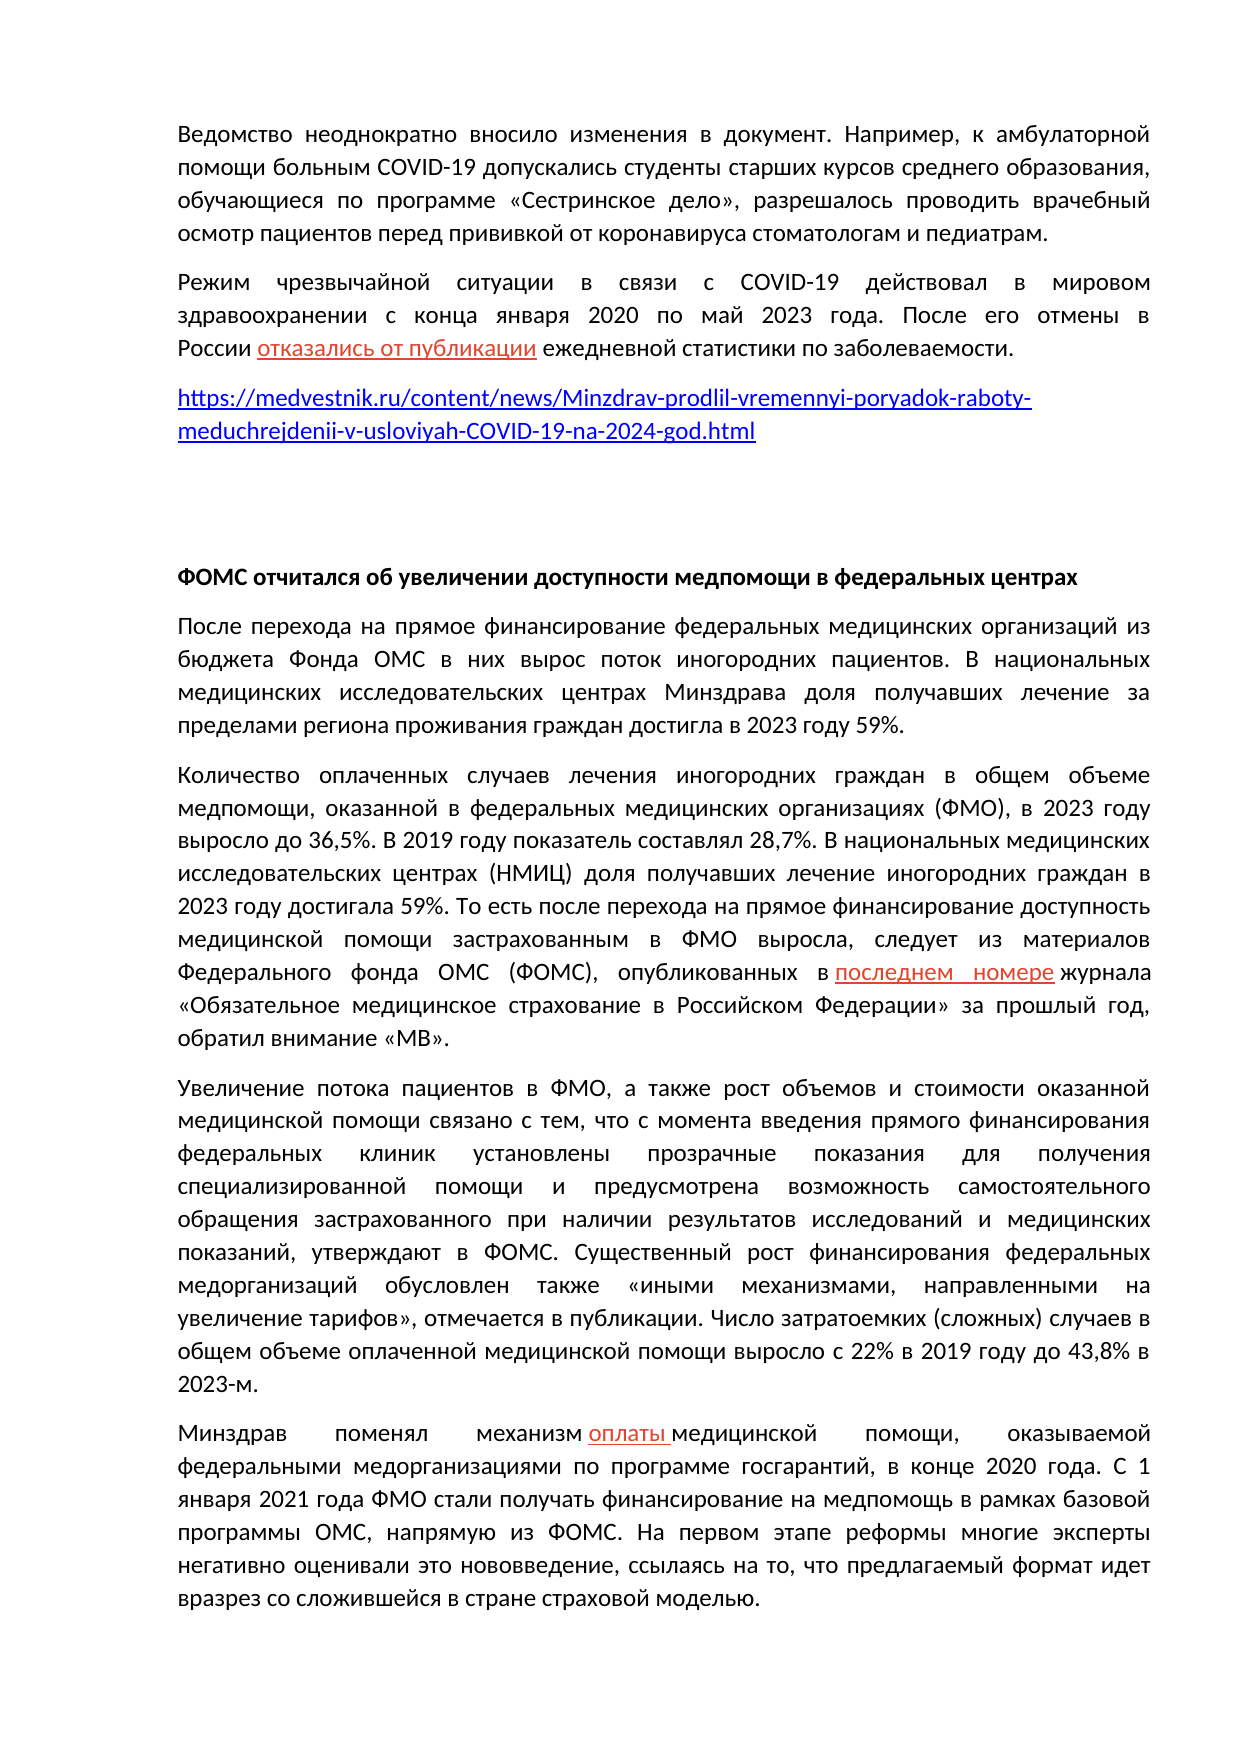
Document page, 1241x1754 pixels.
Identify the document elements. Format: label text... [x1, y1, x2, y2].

text ФОМС отчитался об увеличении доступности медпомощи в федеральных центрах [177, 561, 1152, 591]
text Минздрав поменял механизм оплаты медицинской помощи, оказываемой федеральными медорганизациями по программе госгарантий, в конце 2020 года. С 1 января 2021 года ФМО стали получать финансирование на медпомощь в рамках базовой программы ОМС, напрямую из ФОМС. На первом этапе реформы многие эксперты негативно оценивали это нововведение, ссылаясь на то, что предлагаемый формат идет вразрез со сложившейся в стране страховой моделью. [177, 1417, 1152, 1613]
text После перехода на прямое финансирование федеральных медицинских организаций из бюджета Фонда ОМС в них вырос поток иногородних пациентов. В национальных медицинских исследовательских центрах Минздрава доля получавших лечение за пределами региона проживания граждан достигла в 2023 году 59%. [177, 610, 1152, 740]
text https://medvestnik.ru/content/news/Minzdrav-prodlil-vremennyi-poryadok-raboty-meduchrejdenii-v-usloviyah-COVID-19-na-2024-god.html [177, 382, 1152, 445]
text Количество оплаченных случаев лечения иногородних граждан в общем объеме медпомощи, оказанной в федеральных медицинских организациях (ФМО), в 2023 году выросло до 36,5%. В 2019 году показатель составлял 28,7%. В национальных медицинских исследовательских центрах (НМИЦ) доля получавших лечение иногородних граждан в 2023 году достигала 59%. То есть после перехода на прямое финансирование доступность медицинской помощи застрахованным в ФМО выросла, следует из материалов Федерального фонда ОМС (ФОМС), опубликованных в последнем номере журнала «Обязательное медицинское страхование в Российском Федерации» за прошлый год, обратил внимание «МВ». [177, 759, 1152, 1053]
text Ведомство неоднократно вносило изменения в документ. Например, к амбулаторной помощи больным COVID-19 допускались студенты старших курсов среднего образования, обучающиеся по программе «Сестринское дело», разрешалось проводить врачебный осмотр пациентов перед прививкой от коронавируса стоматологам и педиатрам. [177, 118, 1152, 247]
text Режим чрезвычайной ситуации в связи с COVID-19 действовал в мировом здравоохранении с конца января 2020 по май 2023 года. После его отмены в России отказались от публикации ежедневной статистики по заболеваемости. [177, 266, 1152, 363]
text Увеличение потока пациентов в ФМО, а также рост объемов и стоимости оказанной медицинской помощи связано с тем, что с момента введения прямого финансирования федеральных клиник установлены прозрачные показания для получения специализированной помощи и предусмотрена возможность самостоятельного обращения застрахованного при наличии результатов исследований и медицинских показаний, утверждают в ФОМС. Существенный рост финансирования федеральных медорганизаций обусловлен также «иными механизмами, направленными на увеличение тарифов», отмечается в публикации. Число затратоемких (сложных) случаев в общем объеме оплаченной медицинской помощи выросло с 22% в 2019 году до 43,8% в 2023-м. [177, 1072, 1152, 1398]
